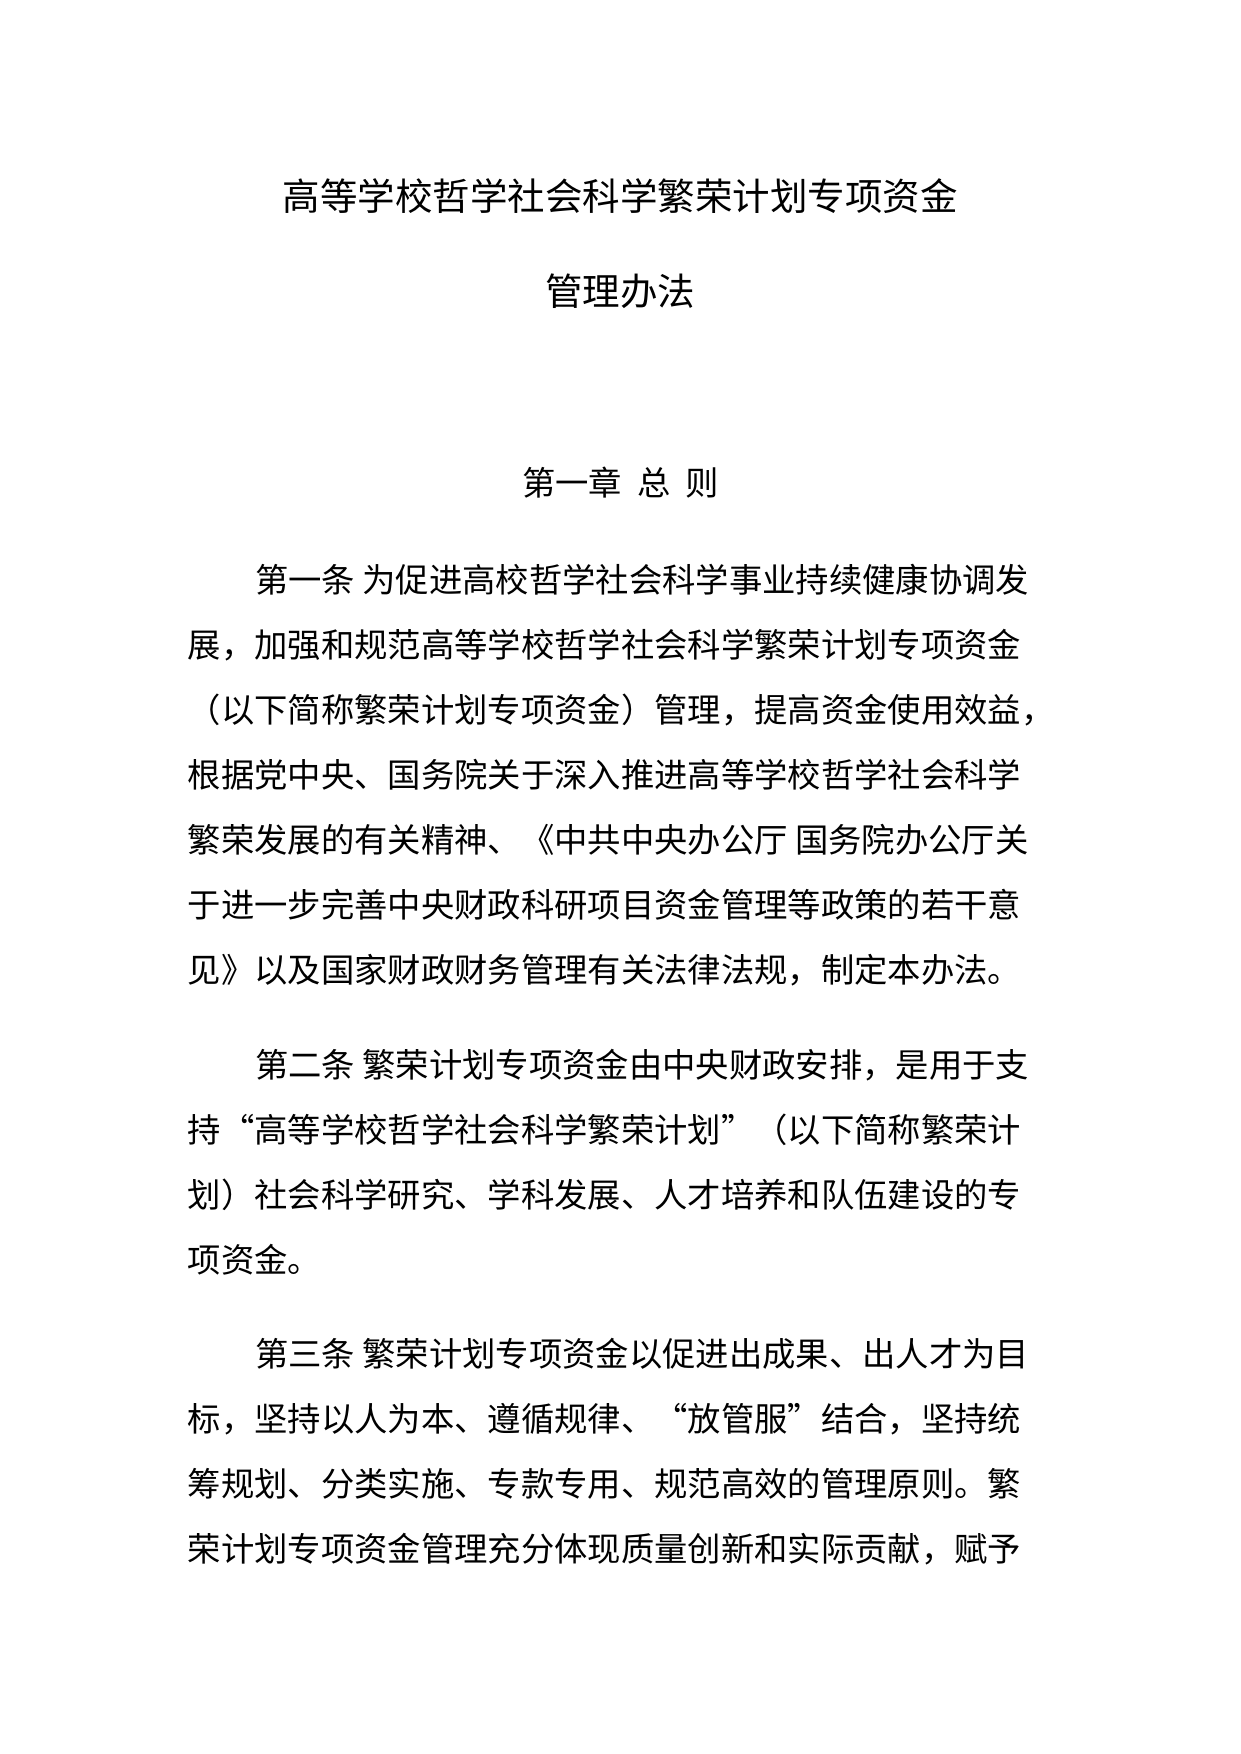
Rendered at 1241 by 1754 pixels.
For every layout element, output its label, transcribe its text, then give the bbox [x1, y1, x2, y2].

text 第二条 繁荣计划专项资金由中央财政安排，是用于支持“高等学校哲学社会科学繁荣计划”（以下简称繁荣计划）社会科学研究、学科发展、人才培养和队伍建设的专项资金。 [187, 1030, 1053, 1290]
text 管理办法 [187, 256, 1053, 321]
text 第一条 为促进高校哲学社会科学事业持续健康协调发展，加强和规范高等学校哲学社会科学繁荣计划专项资金（以下简称繁荣计划专项资金）管理，提高资金使用效益，根据党中央、国务院关于深入推进高等学校哲学社会科学繁荣发展的有关精神、《中共中央办公厅 国务院办公厅关于进一步完善中央财政科研项目资金管理等政策的若干意见》以及国家财政财务管理有关法律法规，制定本办法。 [187, 546, 1053, 1001]
text 第一章 总 则 [187, 448, 1053, 513]
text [187, 1319, 1053, 1579]
text 高等学校哲学社会科学繁荣计划专项资金 [187, 162, 1053, 227]
